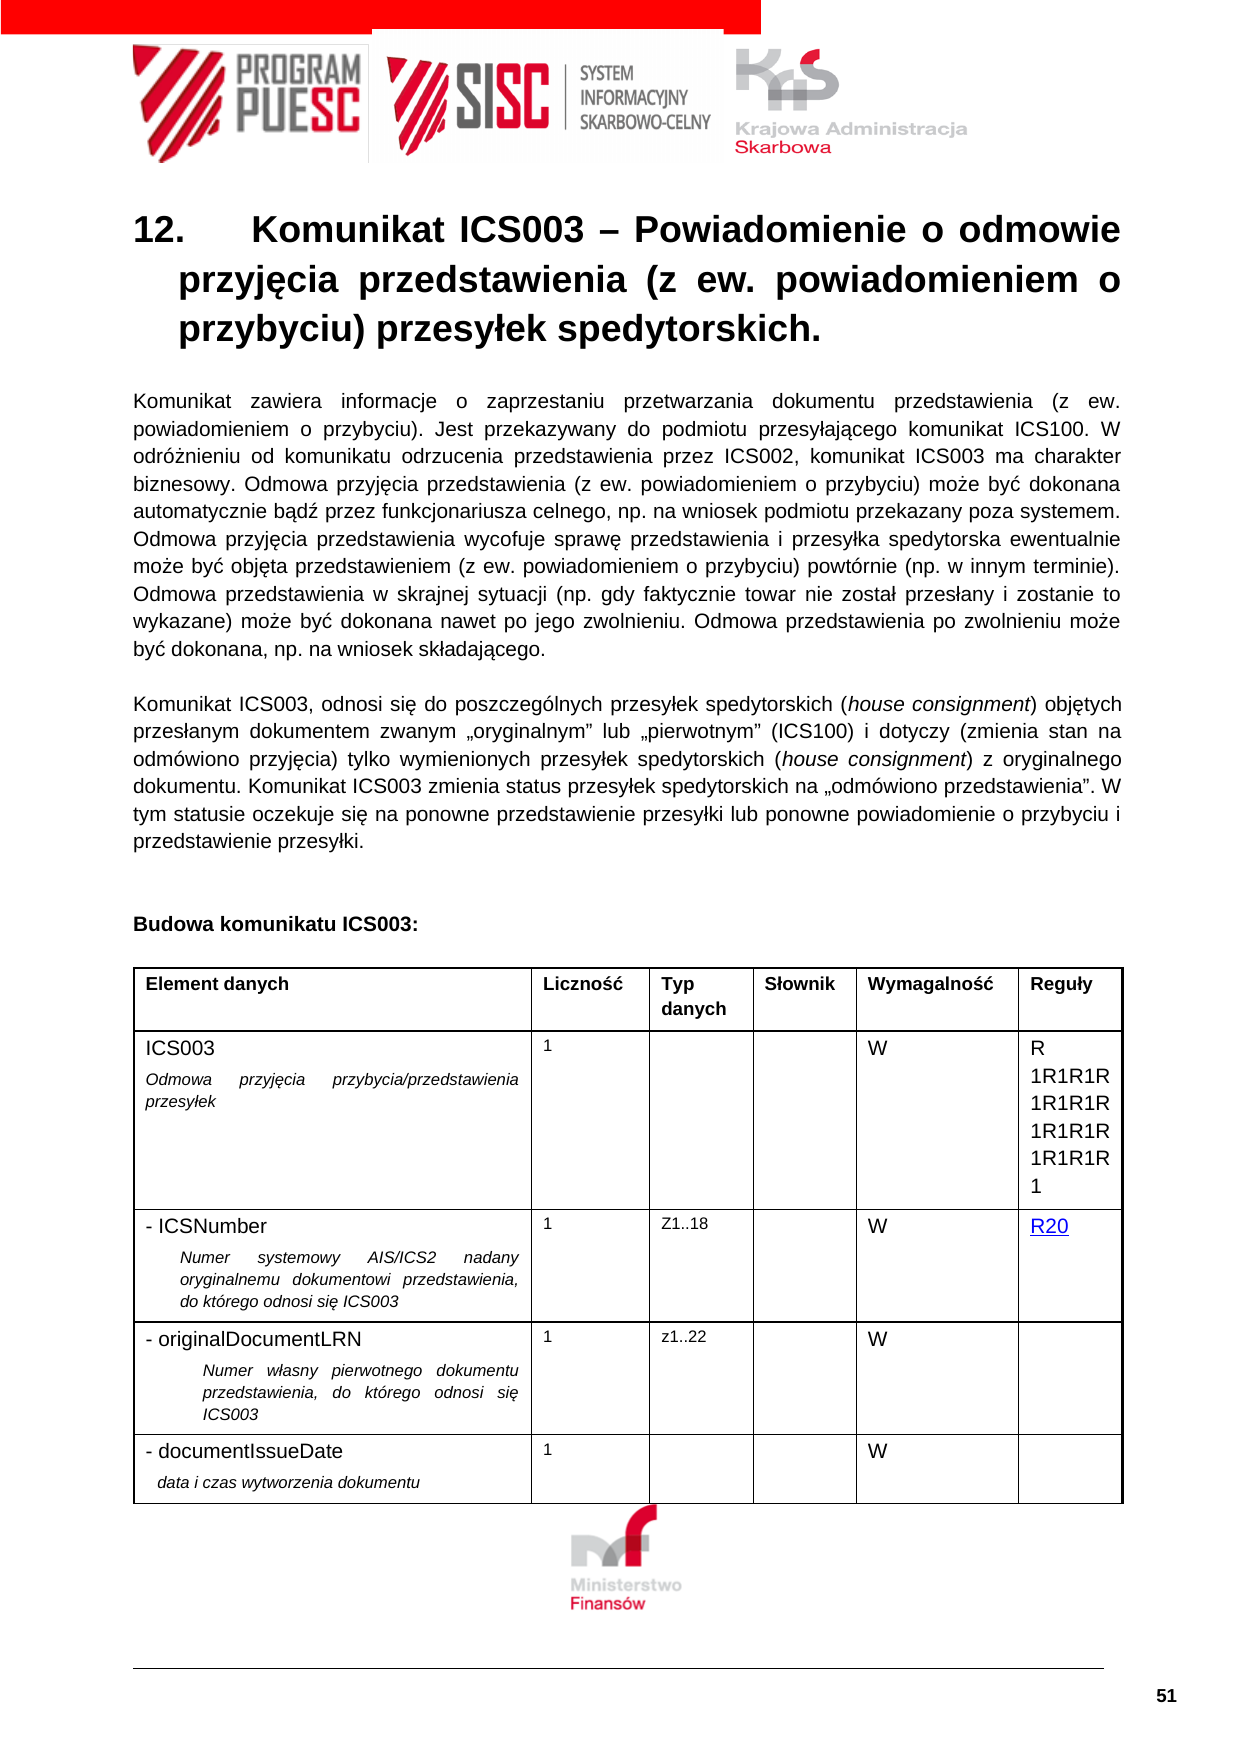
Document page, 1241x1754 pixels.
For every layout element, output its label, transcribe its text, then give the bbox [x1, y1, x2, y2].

text Komunikat ICS003, odnosi się do poszczególnych przesyłek spedytorskich (house consignment) objętych przesłanym dokumentem zwanym „oryginalnym” lub „pierwotnym” (ICS100) i dotyczy (zmienia stan na odmówiono przyjęcia) tylko wymienionych przesyłek spedytorskich (house consignment) z oryginalnego dokumentu. Komunikat ICS003 zmienia status przesyłek spedytorskich na „odmówiono przedstawienia”. W tym statusie oczekuje się na ponowne przedstawienie przesyłki lub ponowne powiadomienie o przybyciu i przedstawienie przesyłki. [133, 692, 1122, 853]
text Komunikat zawiera informacje o zaprzestaniu przetwarzania dokumentu przedstawienia (z ew. powiadomieniem o przybyciu). Jest przekazywany do podmiotu przesyłającego komunikat ICS100. W odróżnieniu od komunikatu odrzucenia przedstawienia przez ICS002, komunikat ICS003 ma charakter biznesowy. Odmowa przyjęcia przedstawienia (z ew. powiadomieniem o przybyciu) może być dokonana automatycznie bądź przez funkcjonariusza celnego, np. na wniosek podmiotu przekazany poza systemem. Odmowa przyjęcia przedstawienia wycofuje sprawę przedstawienia i przesyłka spedytorska ewentualnie może być objęta przedstawieniem (z ew. powiadomieniem o przybyciu) powtórnie (np. w innym terminie). Odmowa przedstawienia w skrajnej sytuacji (np. gdy faktycznie towar nie został przesłany i zostanie to wykazane) może być dokonana nawet po jego zwolnieniu. Odmowa przedstawienia po zwolnieniu może być dokonana, np. na wniosek składającego. [133, 389, 1122, 661]
table_cell 1 [532, 1323, 649, 1434]
table_header Element danych [135, 969, 531, 1030]
table_cell - documentIssueDate data i czas wytworzenia dokumentu [135, 1435, 531, 1503]
table_cell [754, 1323, 856, 1434]
table_cell [754, 1032, 856, 1209]
table_cell W [857, 1210, 1018, 1321]
picture [132, 29, 977, 163]
table_cell W [857, 1032, 1018, 1209]
table_header Typ danych [650, 969, 753, 1030]
subtitle Komunikat ICS003 – Powiadomienie o odmowie przyjęcia przedstawienia (z ew. powiadomieniem o przybyciu) przesyłek spedytorskich. [133, 207, 1122, 349]
table_cell R20 [1019, 1210, 1121, 1321]
table_cell [650, 1435, 753, 1503]
table_cell Z1..18 [650, 1210, 753, 1321]
table_cell W [857, 1435, 1018, 1503]
table_cell 1 [532, 1210, 649, 1321]
table_cell ICS003 Odmowa przyjęcia przybycia/przedstawienia przesyłek [135, 1032, 531, 1209]
table_header Liczność [532, 969, 649, 1030]
table_cell [1019, 1032, 1121, 1209]
table_cell z1..22 [650, 1323, 753, 1434]
table_cell [754, 1435, 856, 1503]
table_cell W [857, 1323, 1018, 1434]
table_header Reguły [1019, 969, 1121, 1030]
table_cell [1019, 1435, 1121, 1503]
table_cell 1 [532, 1032, 649, 1209]
table_cell 1 [532, 1435, 649, 1503]
table_header Słownik [754, 969, 856, 1030]
table_header Wymagalność [857, 969, 1018, 1030]
table_cell [650, 1032, 753, 1209]
picture [558, 1504, 698, 1623]
table_cell [754, 1210, 856, 1321]
text Budowa komunikatu ICS003: [133, 912, 1122, 936]
table_cell - originalDocumentLRN Numer własny pierwotnego dokumentu przedstawienia, do którego odnosi się ICS003 [135, 1323, 531, 1434]
table_cell [1019, 1323, 1121, 1434]
table_cell - ICSNumber Numer systemowy AIS/ICS2 nadany oryginalnemu dokumentowi przedstawienia, do którego odnosi się ICS003 [135, 1210, 531, 1321]
